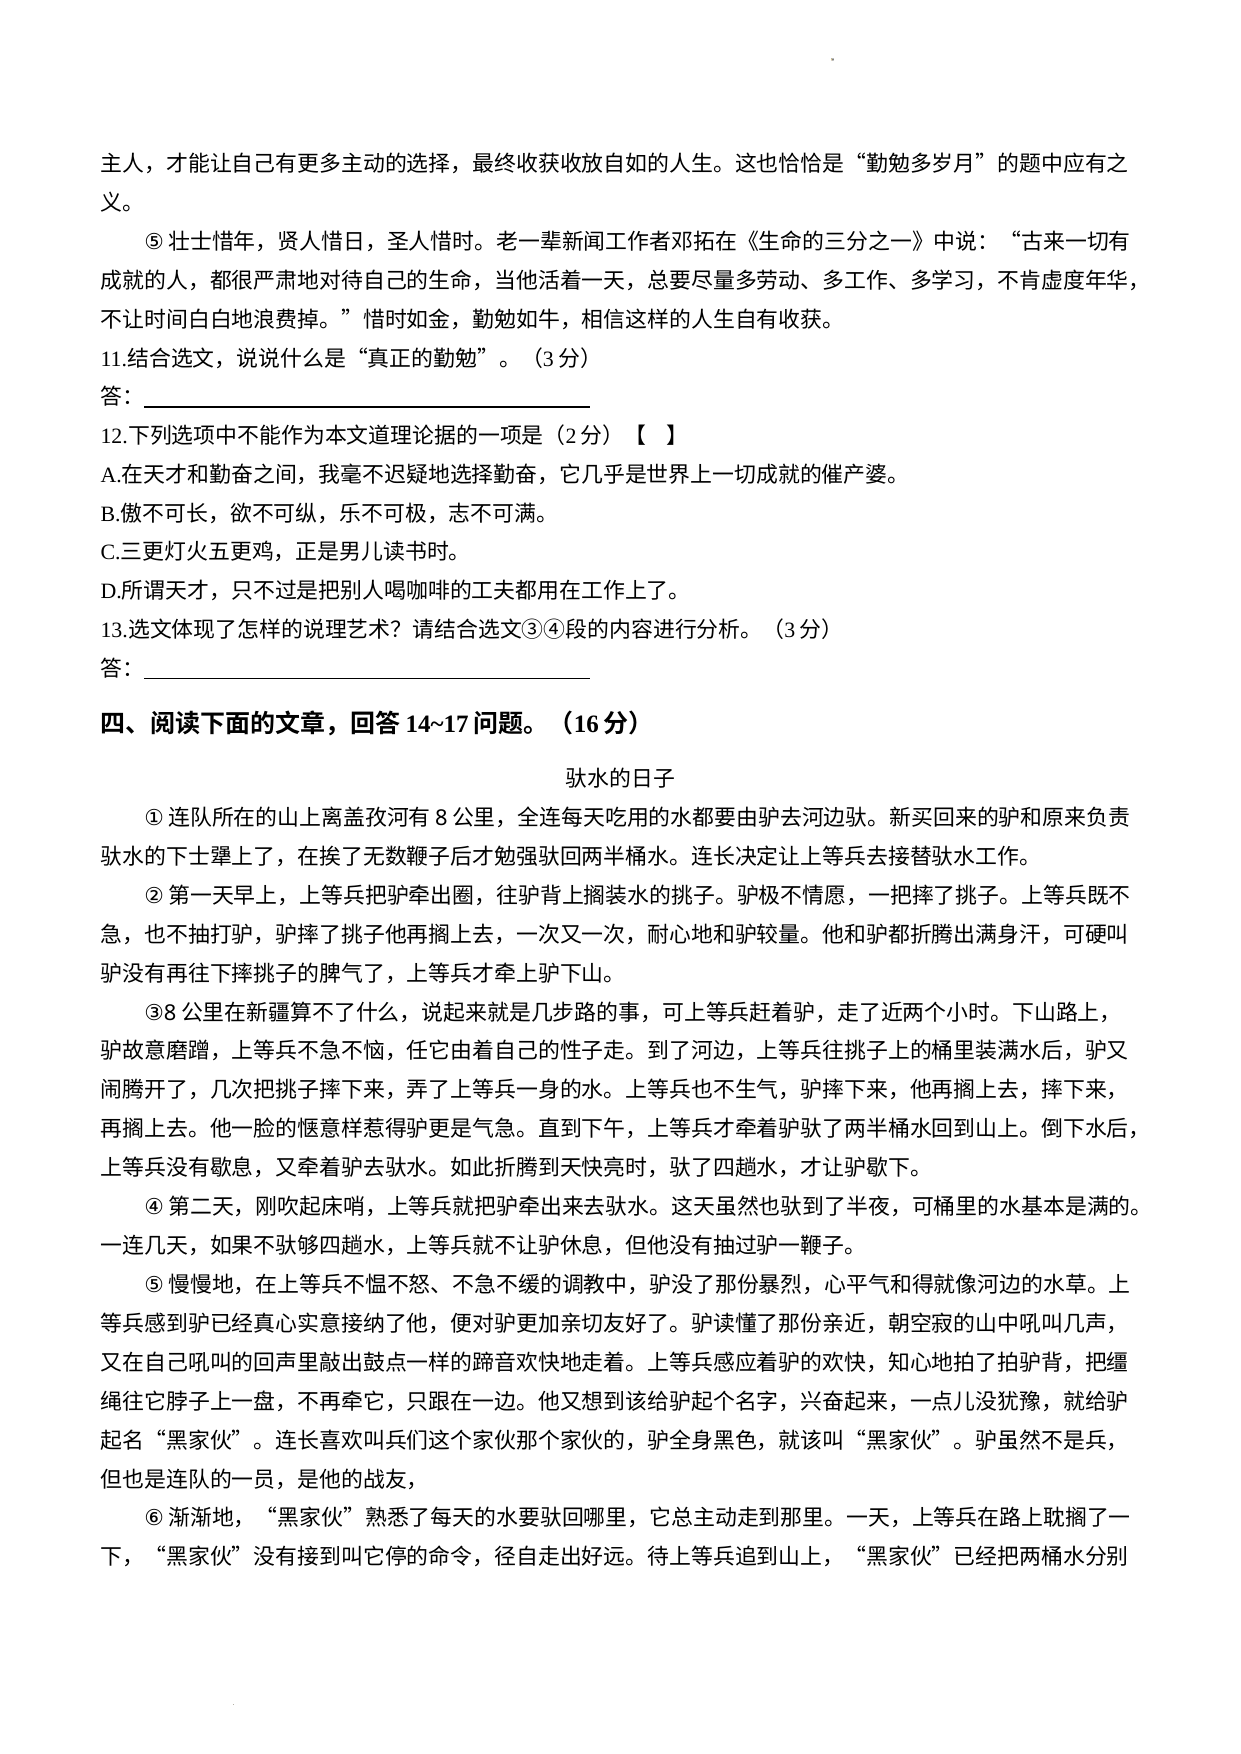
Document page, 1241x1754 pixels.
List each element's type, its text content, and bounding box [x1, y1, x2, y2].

text 13.选文体现了怎样的说理艺术？请结合选文③④段的内容进行分析。（3分） [100, 611, 1140, 644]
text ⑤慢慢地，在上等兵不愠不怒、不急不缓的调教中，驴没了那份暴烈，心平气和得就像河边的水草。上等兵感到驴已经真心实意接纳了他，便对驴更加亲切友好了。驴读懂了那份亲近，朝空寂的山中吼叫几声，又在自己吼叫的回声里敲出鼓点一样的蹄音欢快地走着。上等兵感应着驴的欢快，知心地拍了拍驴背，把缰绳往它脖子上一盘，不再牵它，只跟在一边。他又想到该给驴起个名字，兴奋起来，一点儿没犹豫，就给驴起名“黑家伙”。连长喜欢叫兵们这个家伙那个家伙的，驴全身黑色，就该叫“黑家伙”。驴虽然不是兵，但也是连队的一员，是他的战友， [100, 1266, 1140, 1494]
text A.在天才和勤奋之间，我毫不迟疑地选择勤奋，它几乎是世界上一切成就的催产婆。 [100, 456, 1140, 489]
text ④第二天，刚吹起床哨，上等兵就把驴牵出来去驮水。这天虽然也驮到了半夜，可桶里的水基本是满的。一连几天，如果不驮够四趟水，上等兵就不让驴休息，但他没有抽过驴一鞭子。 [100, 1189, 1140, 1260]
text ①连队所在的山上离盖孜河有8公里，全连每天吃用的水都要由驴去河边驮。新买回来的驴和原来负责驮水的下士犟上了，在挨了无数鞭子后才勉强驮回两半桶水。连长决定让上等兵去接替驮水工作。 [100, 800, 1140, 871]
text 驮水的日子 [100, 761, 1140, 793]
text 11.结合选文，说说什么是“真正的勤勉”。（3分） [100, 340, 1140, 373]
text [100, 146, 1140, 217]
text C.三更灯火五更鸡，正是男儿读书时。 [100, 534, 1140, 566]
text ⑤壮士惜年，贤人惜日，圣人惜时。老一辈新闻工作者邓拓在《生命的三分之一》中说：“古来一切有成就的人，都很严肃地对待自己的生命，当他活着一天，总要尽量多劳动、多工作、多学习，不肯虚度年华，不让时间白白地浪费掉。”惜时如金，勤勉如牛，相信这样的人生自有收获。 [100, 223, 1140, 334]
text 12.下列选项中不能作为本文道理论据的一项是（2分）【 】 [100, 418, 1140, 450]
text 四、阅读下面的文章，回答14~17问题。（16分） [100, 689, 1140, 754]
text D.所谓天才，只不过是把别人喝咖啡的工夫都用在工作上了。 [100, 573, 1140, 605]
text ②第一天早上，上等兵把驴牵出圈，往驴背上搁装水的挑子。驴极不情愿，一把摔了挑子。上等兵既不急，也不抽打驴，驴摔了挑子他再搁上去，一次又一次，耐心地和驴较量。他和驴都折腾出满身汗，可硬叫驴没有再往下摔挑子的脾气了，上等兵才牵上驴下山。 [100, 877, 1140, 988]
text 答： [100, 379, 1140, 411]
text 答： [100, 650, 1140, 683]
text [100, 1500, 1140, 1571]
text ③8公里在新疆算不了什么，说起来就是几步路的事，可上等兵赶着驴，走了近两个小时。下山路上，驴故意磨蹭，上等兵不急不恼，任它由着自己的性子走。到了河边，上等兵往挑子上的桶里装满水后，驴又闹腾开了，几次把挑子摔下来，弄了上等兵一身的水。上等兵也不生气，驴摔下来，他再搁上去，摔下来，再搁上去。他一脸的惬意样惹得驴更是气急。直到下午，上等兵才牵着驴驮了两半桶水回到山上。倒下水后，上等兵没有歇息，又牵着驴去驮水。如此折腾到天快亮时，驮了四趟水，才让驴歇下。 [100, 994, 1140, 1182]
text B.傲不可长，欲不可纵，乐不可极，志不可满。 [100, 495, 1140, 528]
